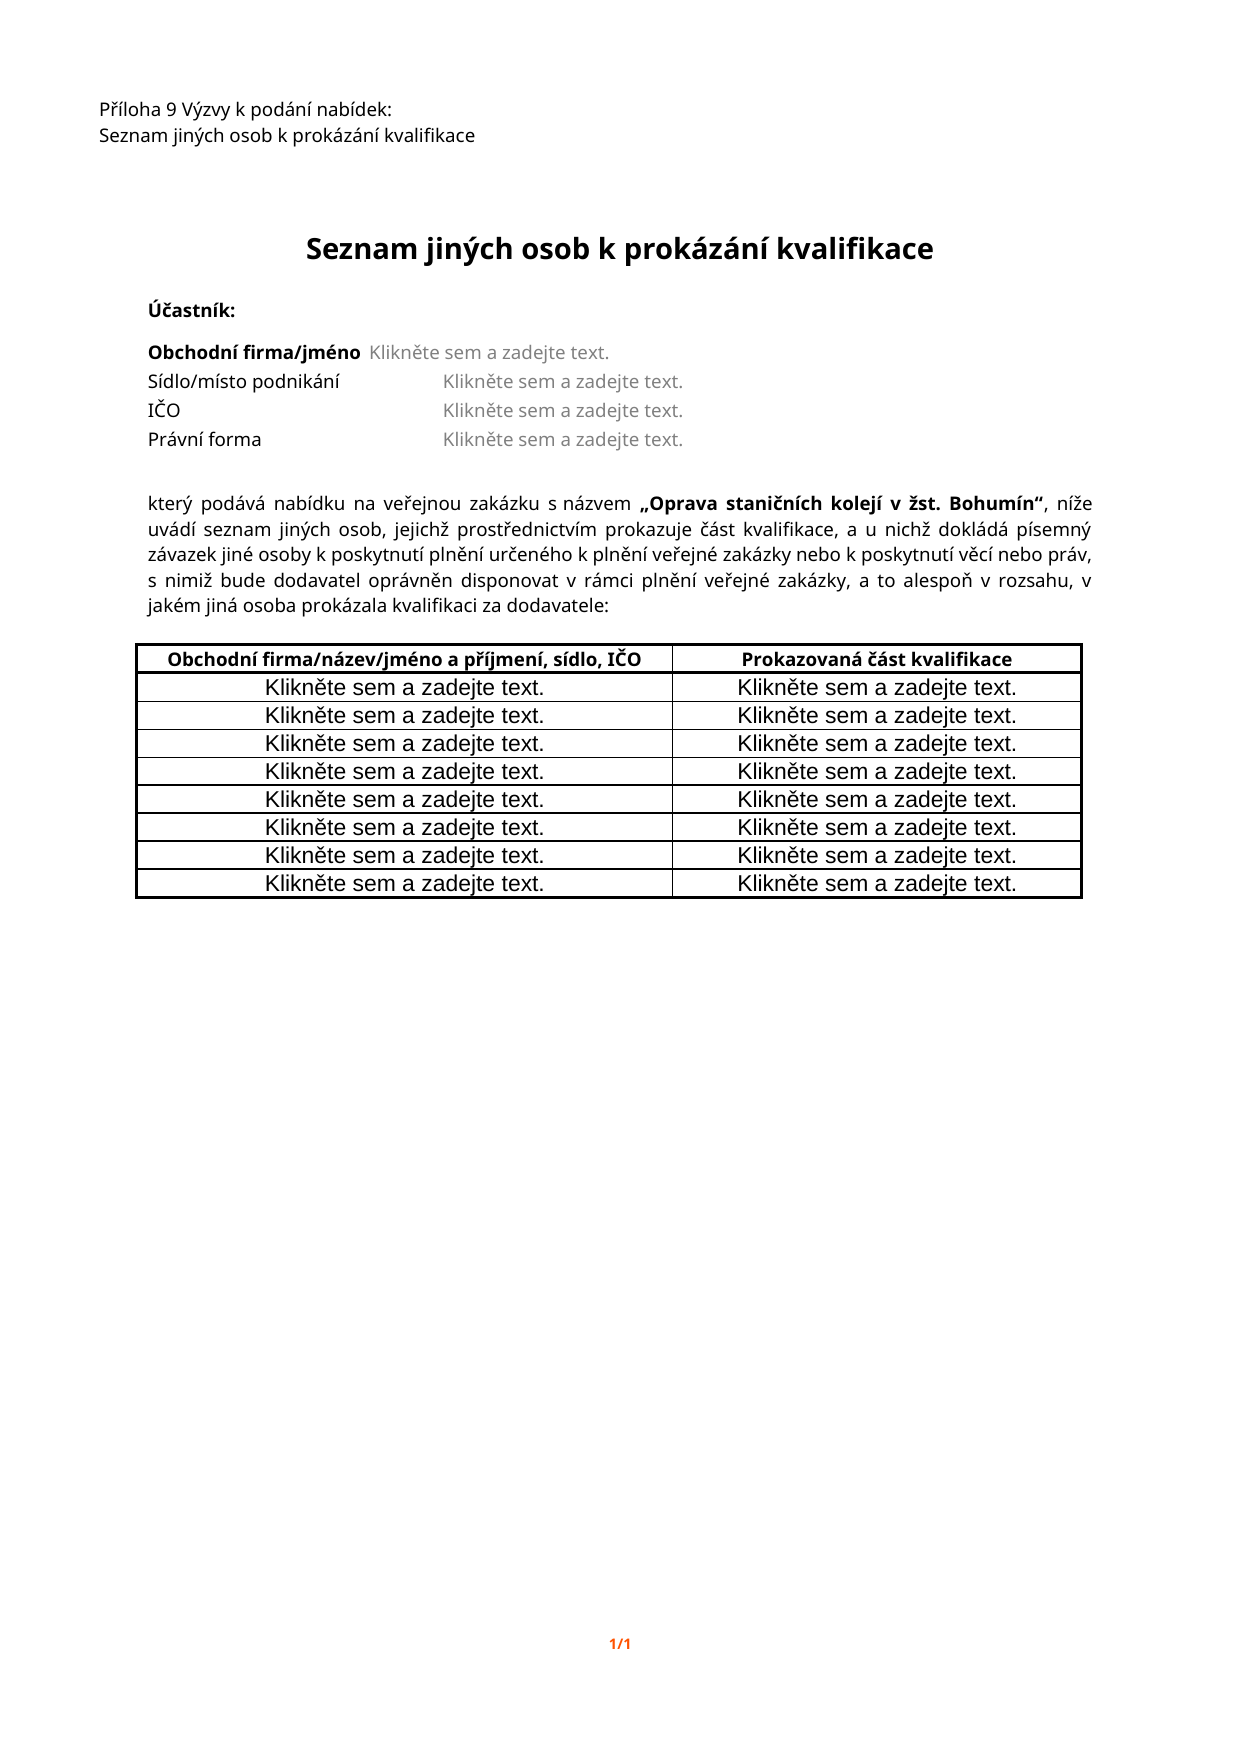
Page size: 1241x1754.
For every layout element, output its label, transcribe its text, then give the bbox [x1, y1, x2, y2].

text Účastník: [148, 293, 1093, 324]
text Sídlo/místo podnikání [148, 365, 1093, 394]
text Právní forma [148, 423, 1093, 452]
text IČO [148, 394, 1093, 423]
text Obchodní firma/jméno [148, 336, 1093, 365]
table_header Obchodní firma/název/jméno a příjmení, sídlo, IČO [138, 646, 672, 671]
text který podává nabídku na veřejnou zakázku s názvem „Oprava staničních kolejí v žst. Bohumín“, níže uvádí seznam jiných osob, jejichž prostřednictvím prokazuje část kvalifikace, a u nichž dokládá písemný závazek jiné osoby k poskytnutí plnění určeného k plnění veřejné zakázky nebo k poskytnutí věcí nebo práv, s nimiž bude dodavatel oprávněn disponovat v rámci plnění veřejné zakázky, a to alespoň v rozsahu, v jakém jiná osoba prokázala kvalifikaci za dodavatele: [148, 490, 1093, 618]
table_header Prokazovaná část kvalifikace [673, 646, 1080, 671]
title Seznam jiných osob k prokázání kvalifikace [148, 228, 1093, 268]
